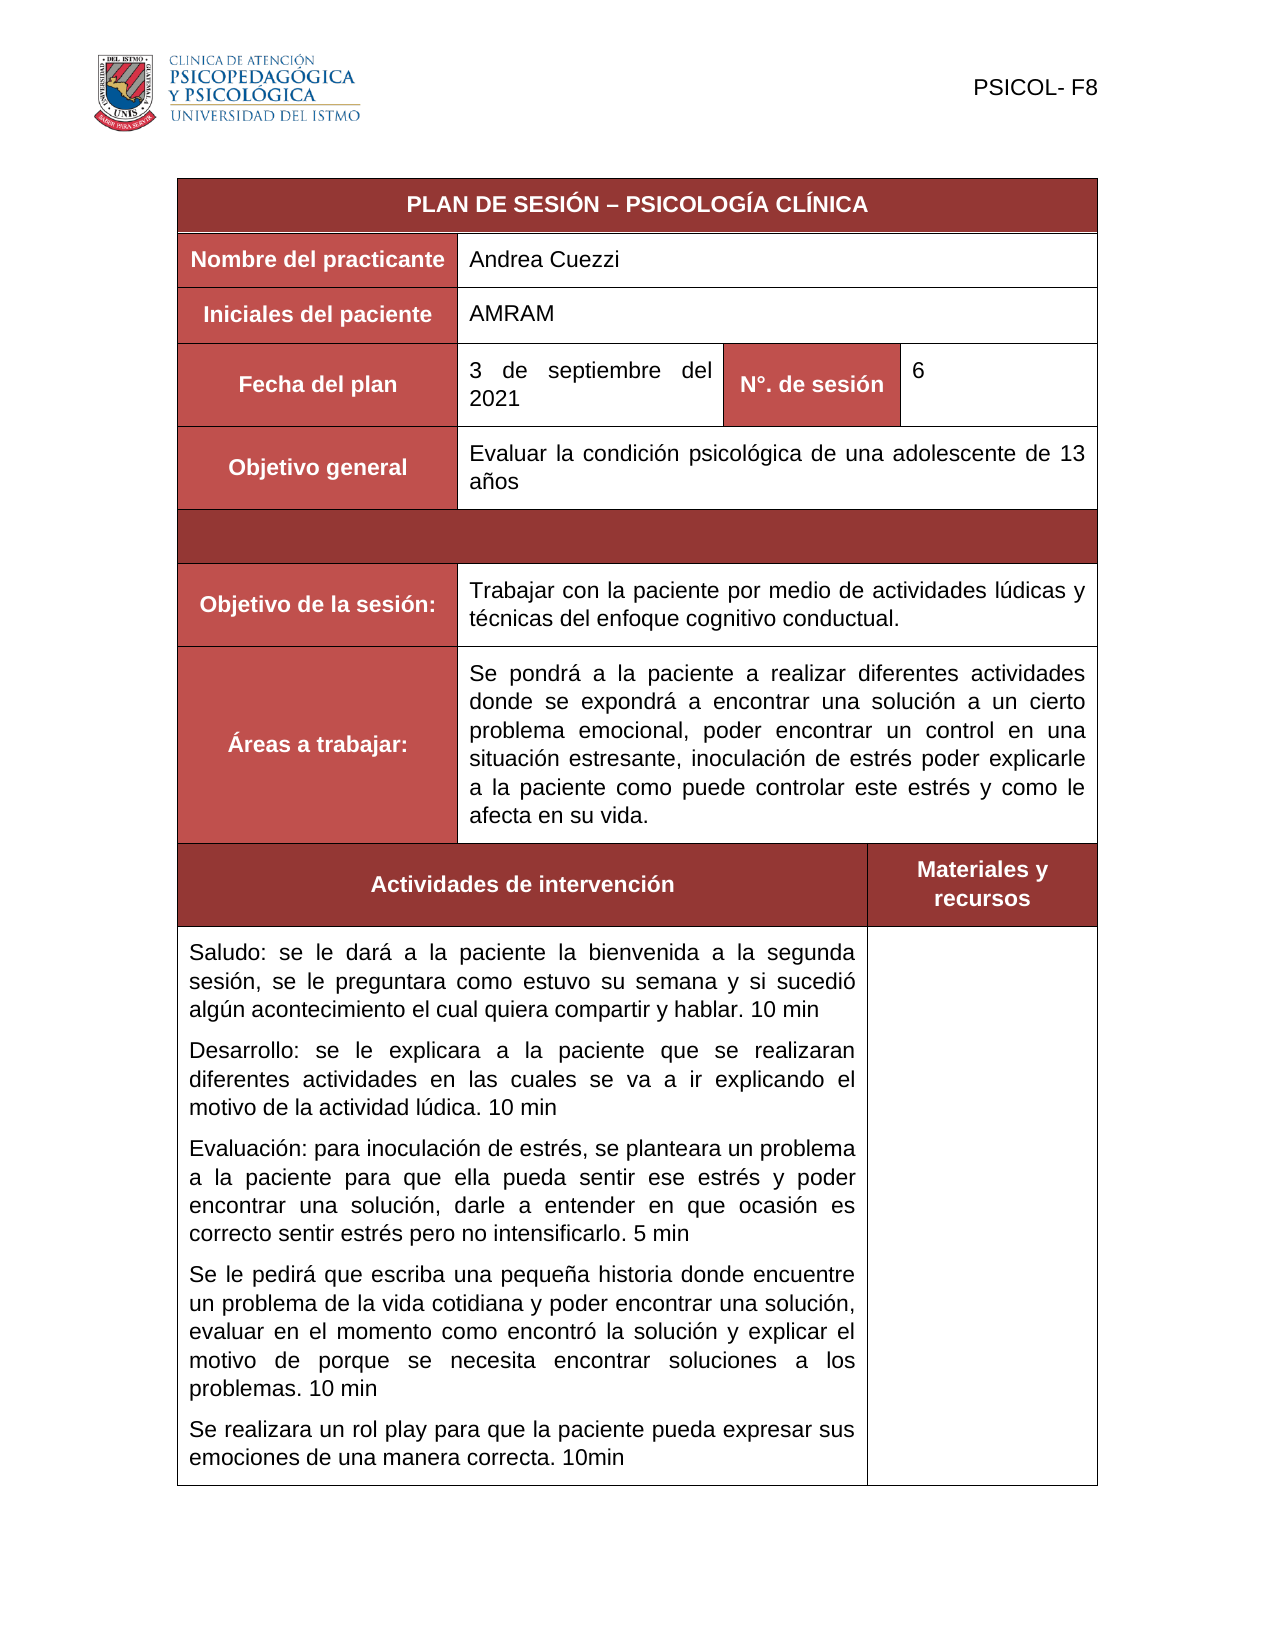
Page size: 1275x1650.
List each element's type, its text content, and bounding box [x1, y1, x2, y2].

table_cell Se pondrá a la paciente a realizar diferentes actividades donde se expondrá a encontrar una solución a un cierto problema emocional, poder encontrar un control en una situación estresante, inoculación de estrés poder explicarle a la paciente como puede controlar este estrés y como le afecta en su vida. [458, 647, 1097, 843]
table_cell Iniciales del paciente [178, 288, 457, 343]
table_cell 3 de septiembre del 2021 [458, 344, 723, 426]
table_cell Objetivo de la sesión: [178, 564, 457, 646]
table_cell Actividades de intervención [178, 844, 867, 926]
table_cell Andrea Cuezzi [458, 234, 1097, 287]
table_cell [178, 927, 867, 1485]
table_cell 6 [901, 344, 1097, 426]
picture [42, 25, 422, 166]
table_cell Materiales y recursos [868, 844, 1097, 926]
table_cell Trabajar con la paciente por medio de actividades lúdicas y técnicas del enfoque cognitivo conductual. [458, 564, 1097, 646]
table_cell Objetivo general [178, 427, 457, 509]
table_cell [868, 927, 1097, 1485]
table_header PLAN DE SESIÓN – PSICOLOGÍA CLÍNICA [178, 179, 1097, 232]
table_cell Nombre del practicante [178, 234, 457, 287]
table_cell Evaluar la condición psicológica de una adolescente de 13 años [458, 427, 1097, 509]
table_cell [178, 510, 1097, 563]
table_cell Fecha del plan [178, 344, 457, 426]
table_cell Áreas a trabajar: [178, 647, 457, 843]
table_cell AMRAM [458, 288, 1097, 343]
table_cell N°. de sesión [724, 344, 900, 426]
